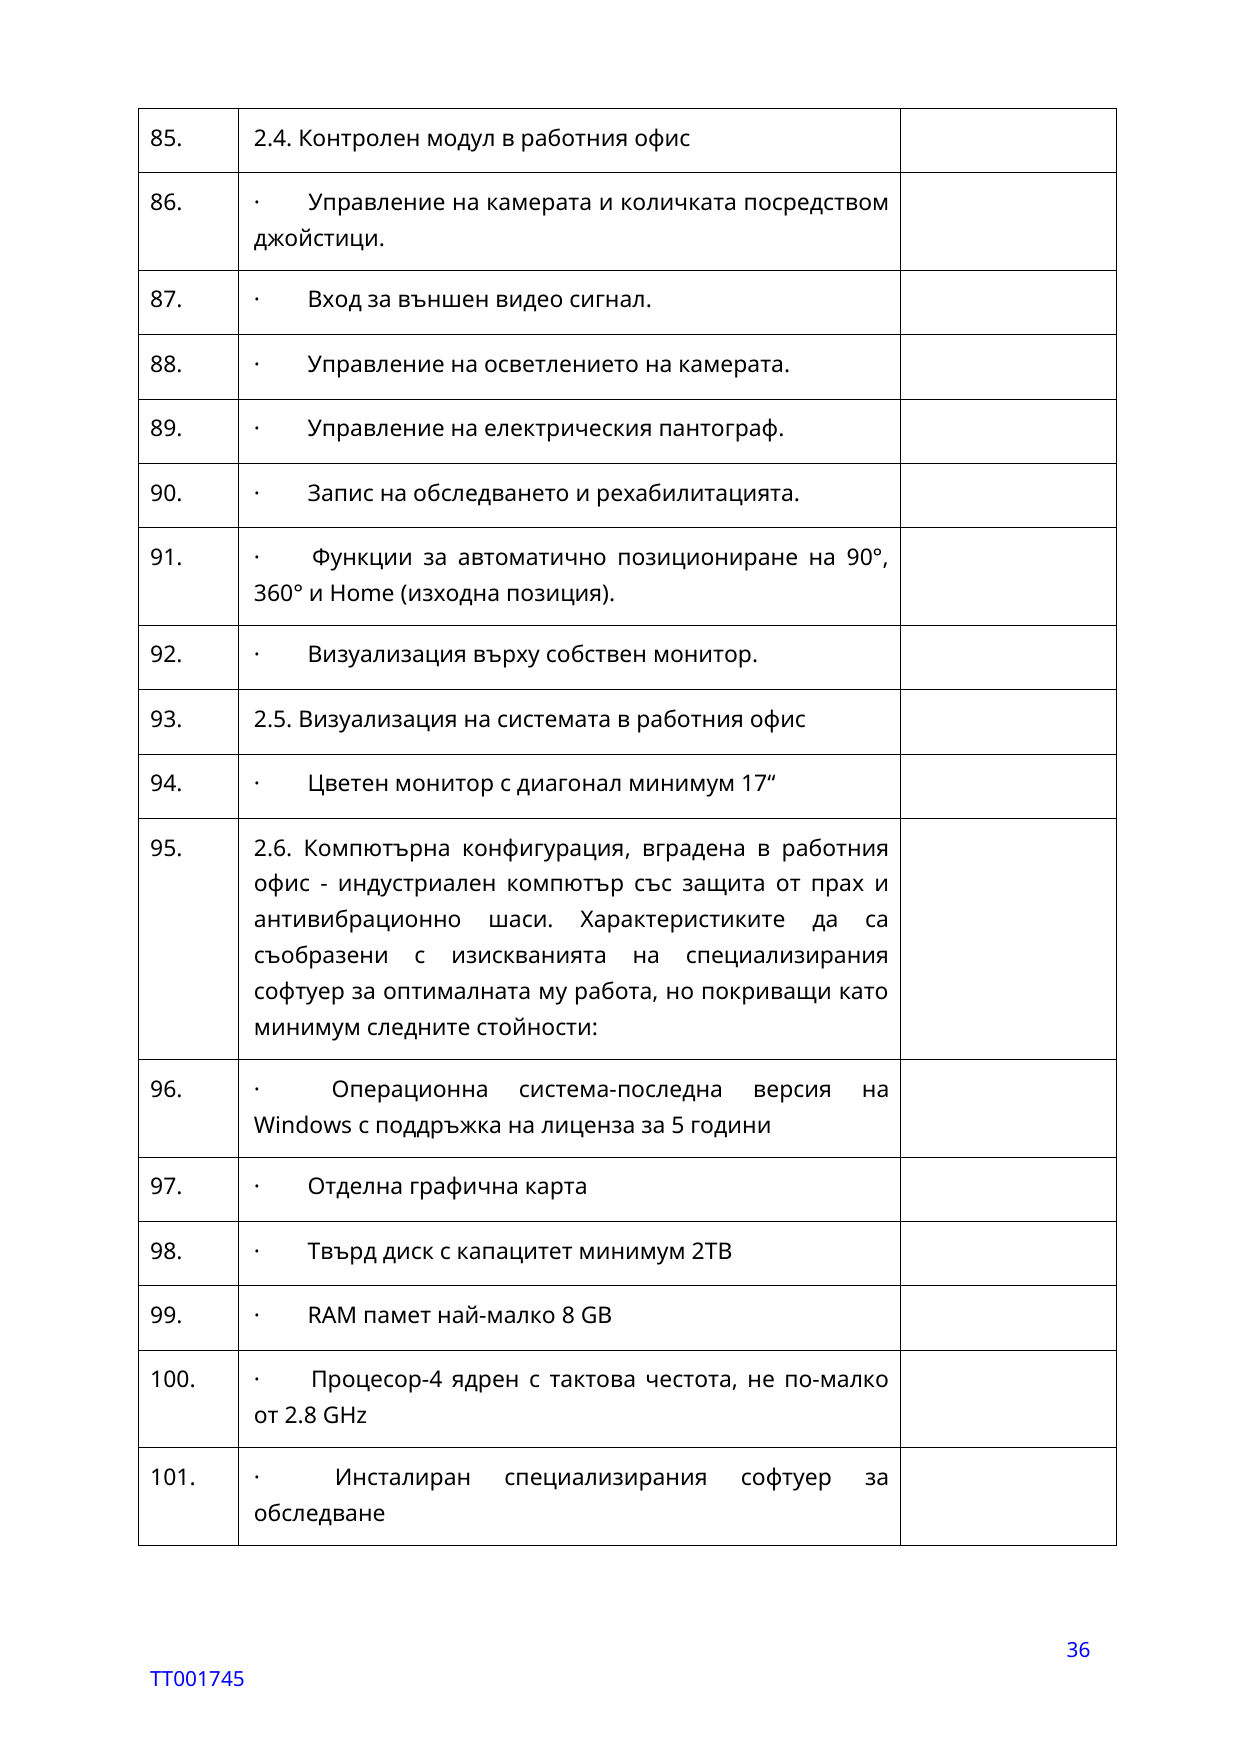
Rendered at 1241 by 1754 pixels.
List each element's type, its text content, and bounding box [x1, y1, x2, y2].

table_cell [901, 464, 1116, 527]
table_cell [901, 819, 1116, 1059]
table_cell · Вход за външен видео сигнал. [239, 271, 900, 334]
table_cell [139, 1351, 238, 1447]
table_cell [139, 819, 238, 1059]
table_cell [139, 528, 238, 625]
table_cell [139, 335, 238, 398]
table_cell · Управление на осветлението на камерата. [239, 335, 900, 398]
table_cell [139, 1060, 238, 1157]
table_cell [901, 1158, 1116, 1221]
table_cell [901, 400, 1116, 463]
table_cell [139, 173, 238, 270]
table_cell [139, 400, 238, 463]
table_cell [901, 271, 1116, 334]
table_cell · Операционна система-последна версия на Windows с поддръжка на лиценза за 5 години [239, 1060, 900, 1157]
table_cell [139, 271, 238, 334]
table_cell [139, 109, 238, 172]
table_cell [901, 1448, 1116, 1545]
table_cell · Функции за автоматично позициониране на 90°, 360° и Home (изходна позиция). [239, 528, 900, 625]
table_cell [139, 1158, 238, 1221]
table_cell [901, 1351, 1116, 1447]
table_cell [139, 690, 238, 753]
table_cell [901, 626, 1116, 689]
table_cell [901, 1286, 1116, 1350]
table_cell · Управление на камерата и количката посредством джойстици. [239, 173, 900, 270]
table_cell · Цветен монитор с диагонал минимум 17“ [239, 755, 900, 818]
table_cell [901, 109, 1116, 172]
table_cell [139, 755, 238, 818]
table_cell · Визуализация върху собствен монитор. [239, 626, 900, 689]
table_cell · Процесор-4 ядрен с тактова честота, не по-малко от 2.8 GHz [239, 1351, 900, 1447]
table_cell [139, 626, 238, 689]
table_cell 2.5. Визуализация на системата в работния офис [239, 690, 900, 753]
table_cell · RAМ памет най-малко 8 GB [239, 1286, 900, 1350]
table_cell [901, 335, 1116, 398]
table_cell · Инсталиран специализирания софтуер за обследване [239, 1448, 900, 1545]
table_cell [139, 1222, 238, 1285]
table_cell [901, 173, 1116, 270]
table_cell · Управление на електрическия пантограф. [239, 400, 900, 463]
table_cell · Запис на обследването и рехабилитацията. [239, 464, 900, 527]
table_cell 2.4. Контролен модул в работния офис [239, 109, 900, 172]
table_cell · Отделна графична карта [239, 1158, 900, 1221]
table_cell 2.6. Компютърна конфигурация, вградена в работния офис - индустриален компютър със защита от прах и антивибрационно шаси. Характеристиките да са съобразени с изискванията на специализирания софтуер за оптималната му работа, но покриващи като минимум следните стойности: [239, 819, 900, 1059]
table_cell [901, 755, 1116, 818]
table_cell [901, 690, 1116, 753]
table_cell [901, 1060, 1116, 1157]
table_cell [901, 1222, 1116, 1285]
table_cell · Твърд диск с капацитет минимум 2TB [239, 1222, 900, 1285]
table_cell [901, 528, 1116, 625]
table_cell [139, 1286, 238, 1350]
table_cell [139, 464, 238, 527]
table_cell [139, 1448, 238, 1545]
